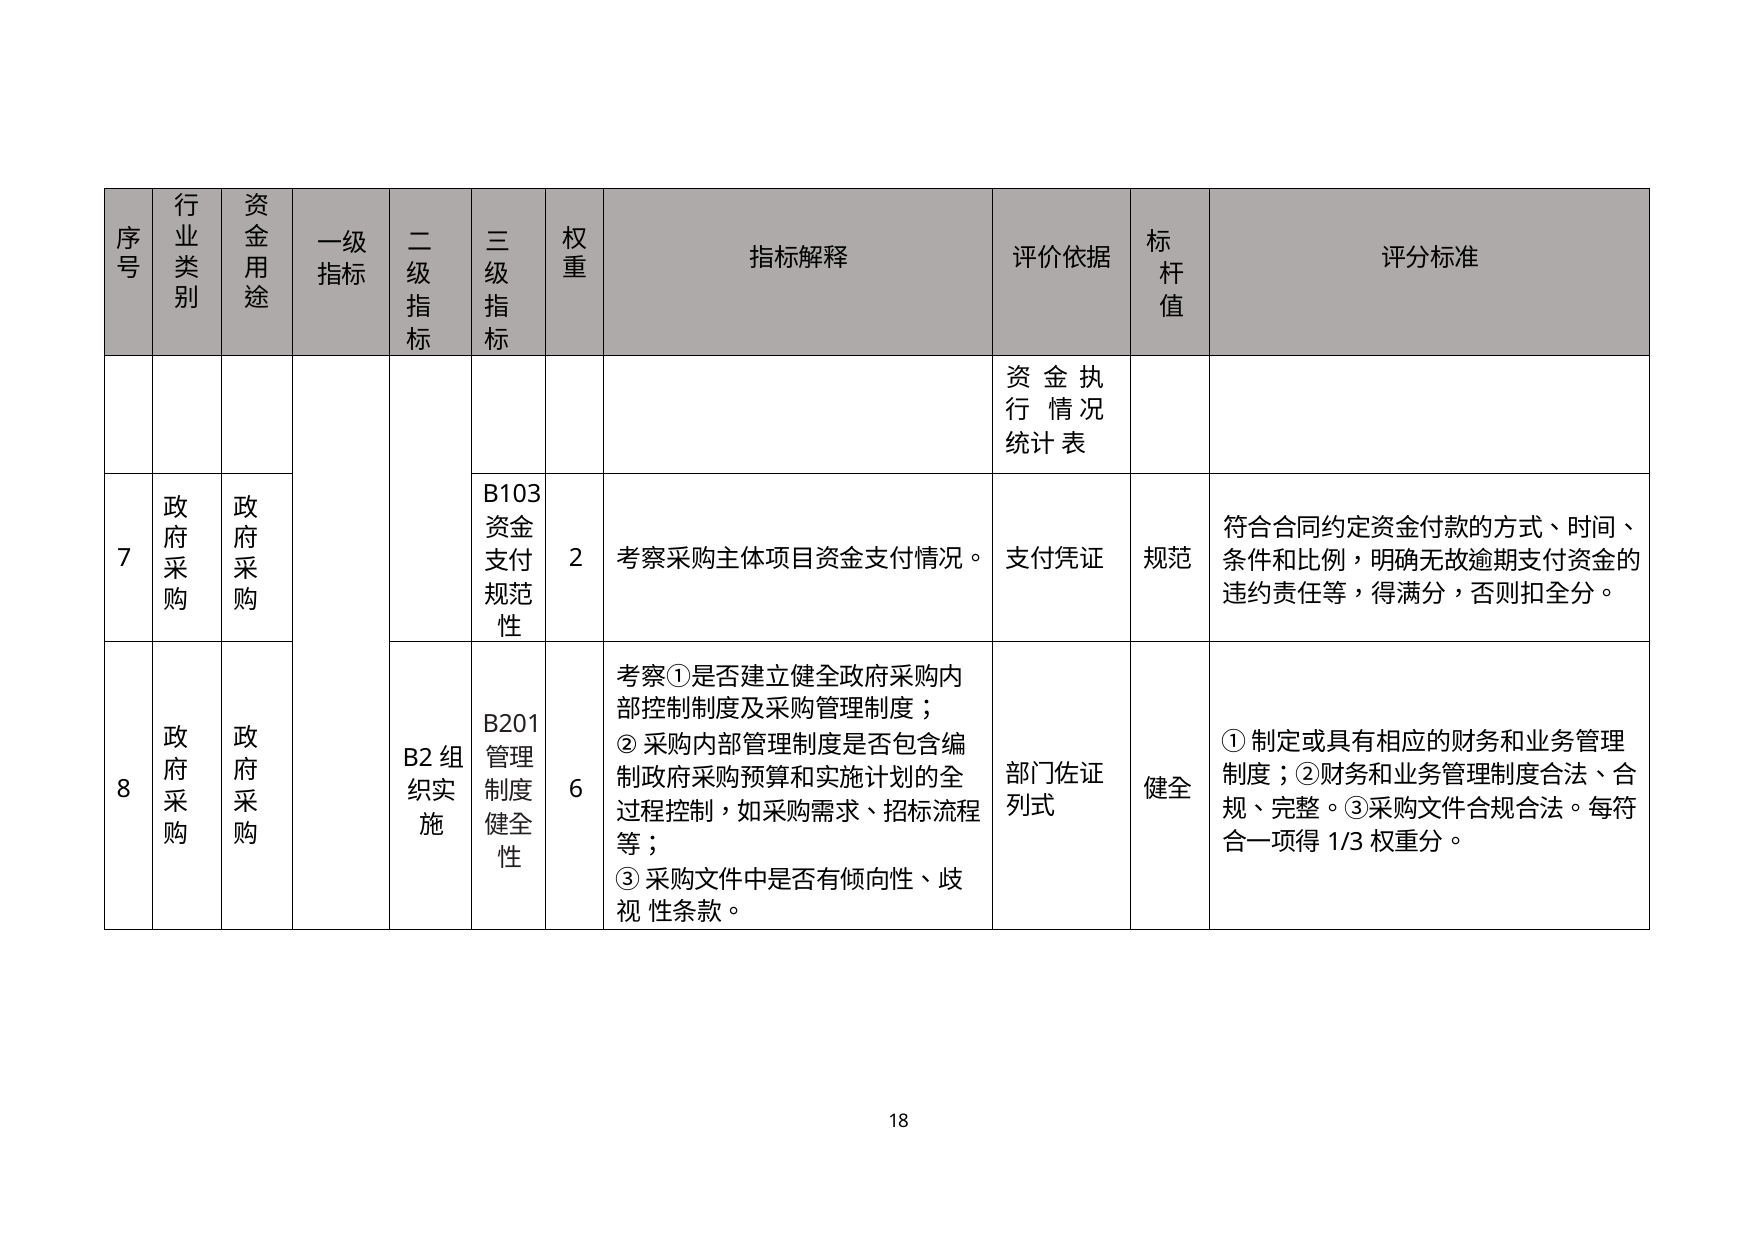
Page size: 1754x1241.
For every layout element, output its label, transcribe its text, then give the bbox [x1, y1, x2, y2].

table_cell [153, 356, 221, 473]
table_header 标杆 值 [1131, 189, 1209, 355]
table_cell 政 府 采 购 [222, 642, 292, 929]
table_header 一级 指标 [293, 189, 389, 355]
table_cell 6 [546, 642, 603, 929]
table_cell B103 资金 支付 规范 性 [472, 474, 545, 641]
table_cell [546, 356, 603, 473]
table_cell 健全 [1131, 642, 1209, 929]
table_cell [472, 356, 545, 473]
table_header 指标解释 [604, 189, 992, 355]
table_header 三级 指标 [472, 189, 545, 355]
table_cell [390, 356, 471, 641]
table_cell [604, 356, 992, 473]
table_cell 政府采购 [153, 474, 221, 641]
table_cell 规范 [1131, 474, 1209, 641]
table_cell B201 管理 制度 健全 性 [472, 642, 545, 929]
table_cell 7 [105, 474, 152, 641]
table_cell 资金执行 情况统计 表 [993, 356, 1130, 473]
table_cell [1131, 356, 1209, 473]
table_cell [1210, 356, 1649, 473]
table_cell B2 组 织实 施 [390, 642, 471, 929]
table_cell 符合合同约定资金付款的方式、时间、 条件和比例，明确无故逾期支付资金的 违约责任等，得满分，否则扣全分。 [1210, 474, 1649, 641]
table_cell 考察①是否建立健全政府采购内 部控制制度及采购管理制度； ②采购内部管理制度是否包含编 制政府采购预算和实施计划的全 过程控制，如采购需求、招标流程 等； ③采购文件中是否有倾向性、歧视 性条款。 [604, 642, 992, 929]
table_cell [105, 356, 152, 473]
table_header 资金用途 [222, 189, 292, 355]
table_cell 部门佐证 列式 [993, 642, 1130, 929]
table_cell 2 [546, 474, 603, 641]
table_cell 政 府 采 购 [153, 642, 221, 929]
table_cell 8 [105, 642, 152, 929]
table_cell 支付凭证 [993, 474, 1130, 641]
table_cell [222, 356, 292, 473]
table_header 评价依据 [993, 189, 1130, 355]
table_header 行业类别 [153, 189, 221, 355]
table_cell 考察采购主体项目资金支付情况。 [604, 474, 992, 641]
table_header 序号 [105, 189, 152, 355]
table_header 二级 指标 [390, 189, 471, 355]
table_cell ①制定或具有相应的财务和业务管理 制度；②财务和业务管理制度合法、合 规、完整。③采购文件合规合法。每符 合一项得 1/3 权重分。 [1210, 642, 1649, 929]
table_cell [293, 356, 389, 929]
table_cell 政府采购 [222, 474, 292, 641]
table_header 权重 [546, 189, 603, 355]
table_header 评分标准 [1210, 189, 1649, 355]
